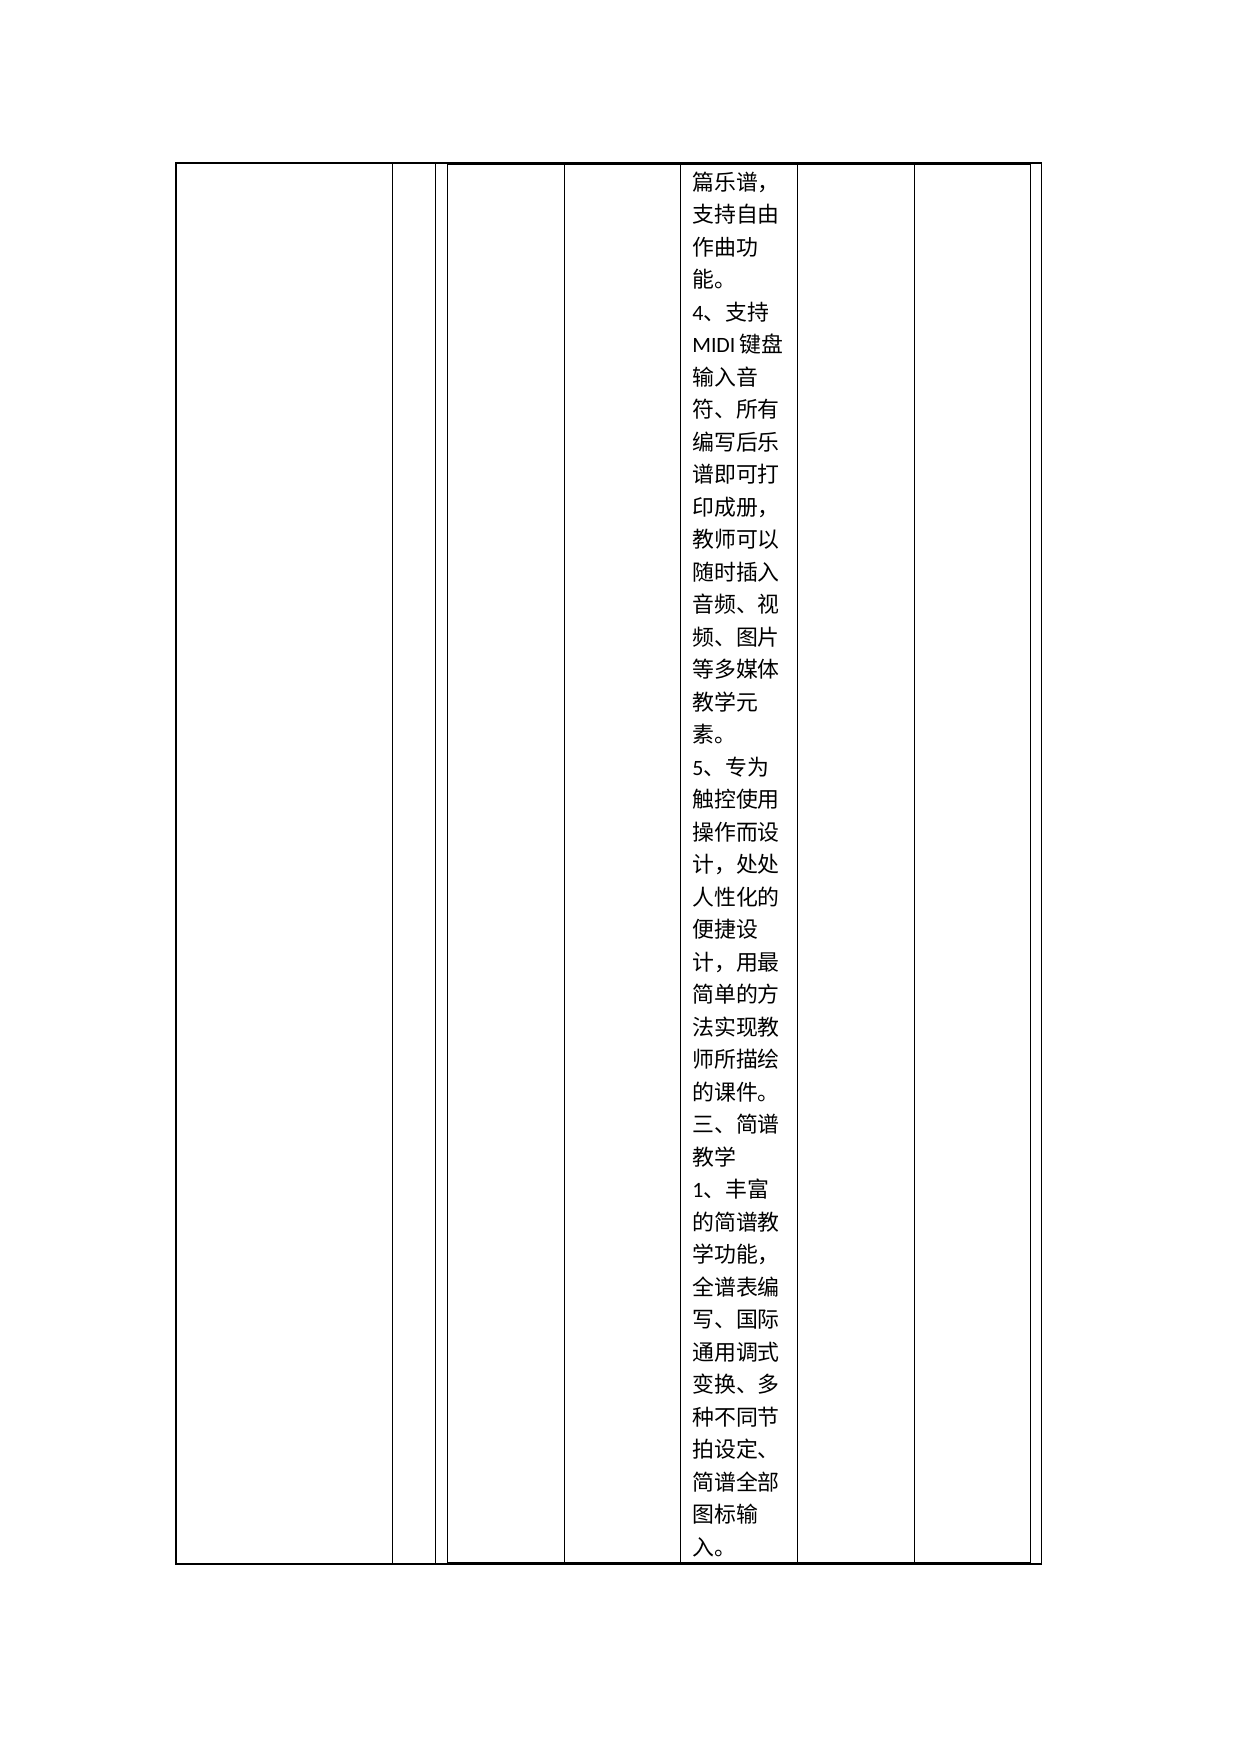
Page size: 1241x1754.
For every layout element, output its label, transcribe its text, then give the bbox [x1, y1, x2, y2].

table_cell [177, 164, 392, 1563]
table_cell 1 [393, 164, 435, 1563]
